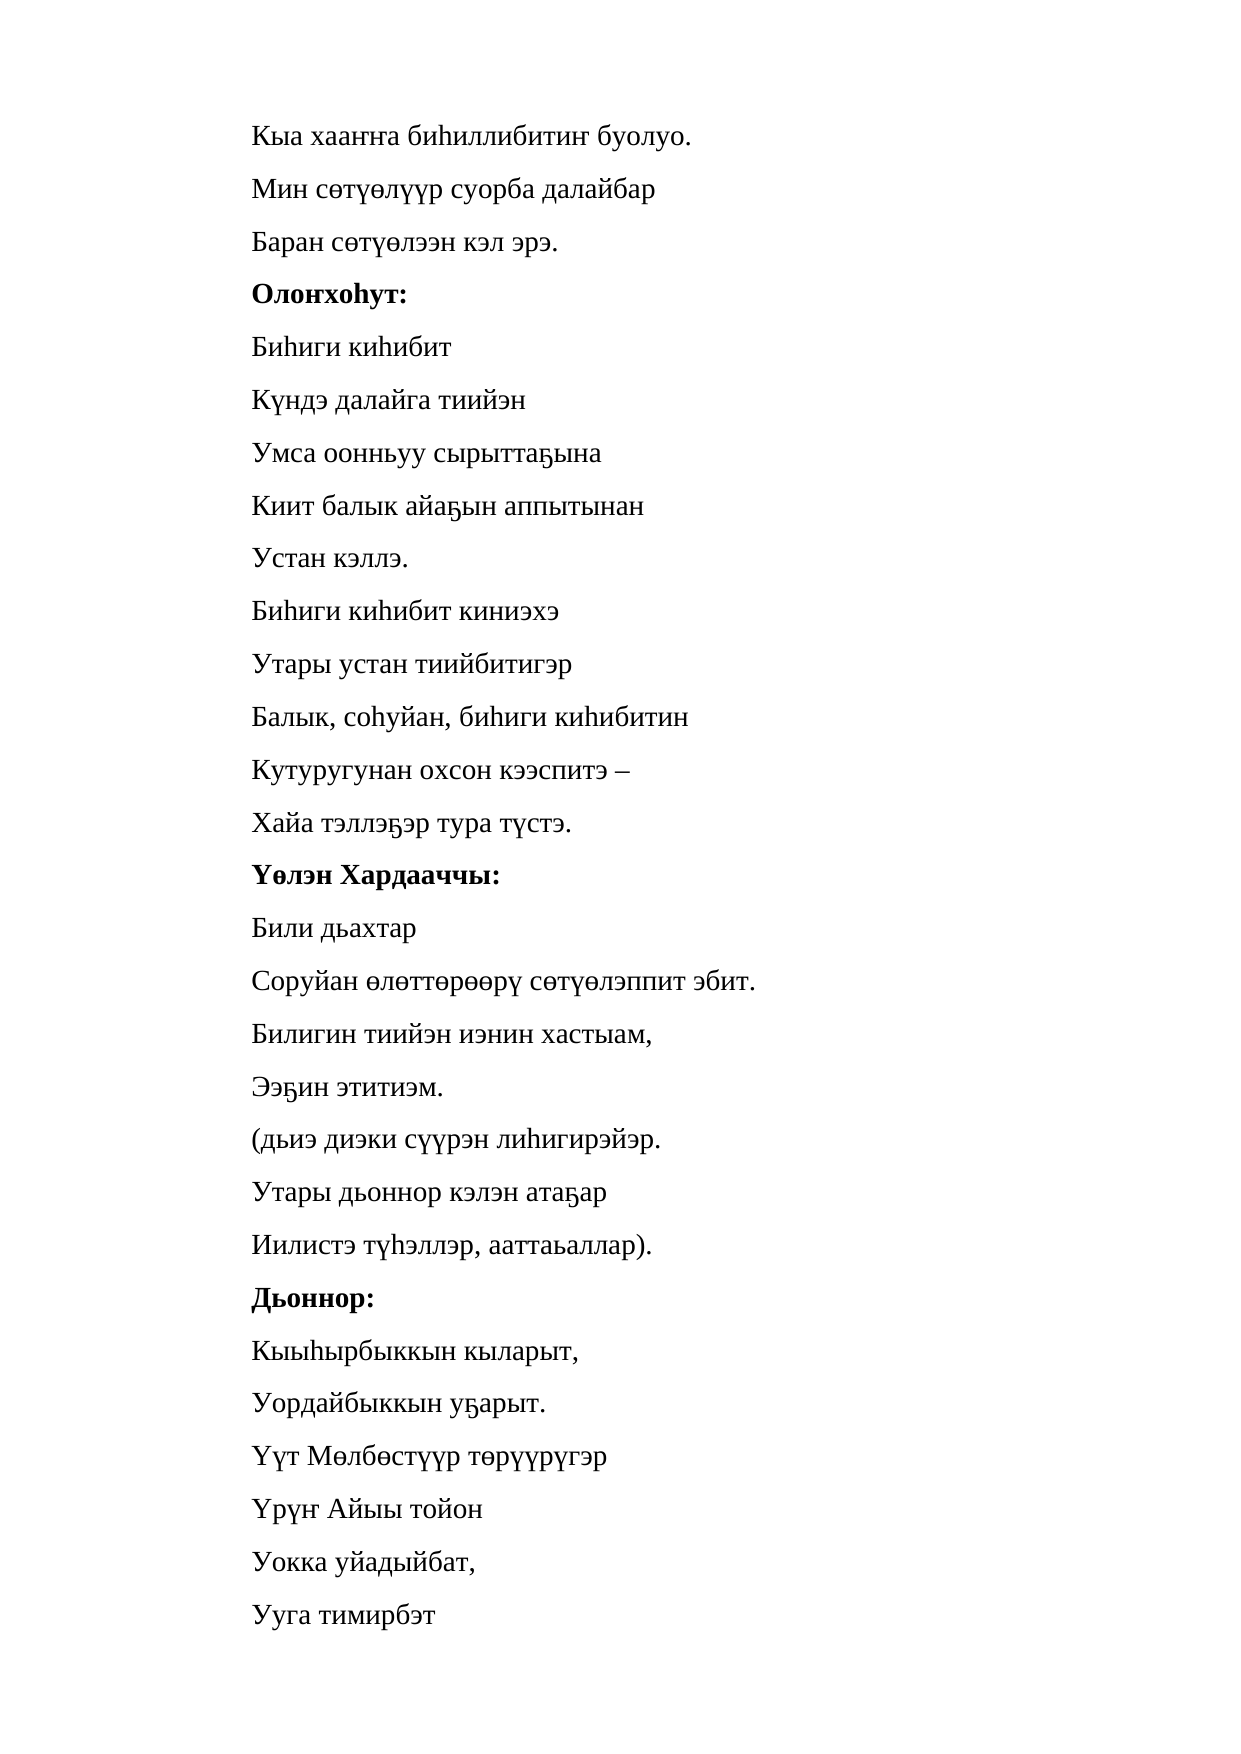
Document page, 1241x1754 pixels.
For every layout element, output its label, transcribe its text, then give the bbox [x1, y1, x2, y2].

text Ээҕин этитиэм. [177, 1069, 1152, 1102]
text Устан кэллэ. [177, 541, 1152, 574]
text Биһиги киһибит киниэхэ [177, 593, 1152, 627]
text Олоҥхоһут: [177, 277, 1152, 310]
text Кыа хааҥҥа биһиллибитиҥ буолуо. [177, 118, 1152, 152]
text Иилистэ түһэллэр, ааттаьаллар). [177, 1227, 1152, 1261]
text Баран сөтүөлээн кэл эрэ. [177, 224, 1152, 257]
text Хайа тэллэҕэр тура түстэ. [177, 805, 1152, 838]
text Соруйан өлөттөрөөрү сөтүөлэппит эбит. [177, 963, 1152, 997]
text Үүт Мөлбөстүүр төрүүрүгэр [177, 1438, 1152, 1472]
text Мин сөтүөлүүр суорба далайбар [177, 171, 1152, 204]
text Билигин тиийэн иэнин хастыам, [177, 1016, 1152, 1049]
text Били дьахтар [177, 910, 1152, 944]
text Утары устан тиийбитигэр [177, 646, 1152, 680]
text Дьоннор: [177, 1280, 1152, 1313]
text Үрүҥ Айыы тойон [177, 1491, 1152, 1525]
text Балык, соһуйан, биһиги киһибитин [177, 699, 1152, 733]
text Кутуругунан охсон кээспитэ – [177, 752, 1152, 785]
text Күндэ далайга тиийэн [177, 382, 1152, 416]
text Уордайбыккын уҕарыт. [177, 1386, 1152, 1419]
text Кыыһырбыккын кыларыт, [177, 1333, 1152, 1366]
text Умса оонньуу сырыттаҕына [177, 435, 1152, 468]
text Үөлэн Хардааччы: [177, 857, 1152, 891]
text Биһиги киһибит [177, 329, 1152, 363]
text Киит балык айаҕын аппытынан [177, 488, 1152, 521]
text Утары дьоннор кэлэн атаҕар [177, 1174, 1152, 1208]
text Уокка уйадыйбат, [177, 1544, 1152, 1578]
text (дьиэ диэки сүүрэн лиһигирэйэр. [177, 1122, 1152, 1155]
text Ууга тимирбэт [177, 1597, 1152, 1630]
